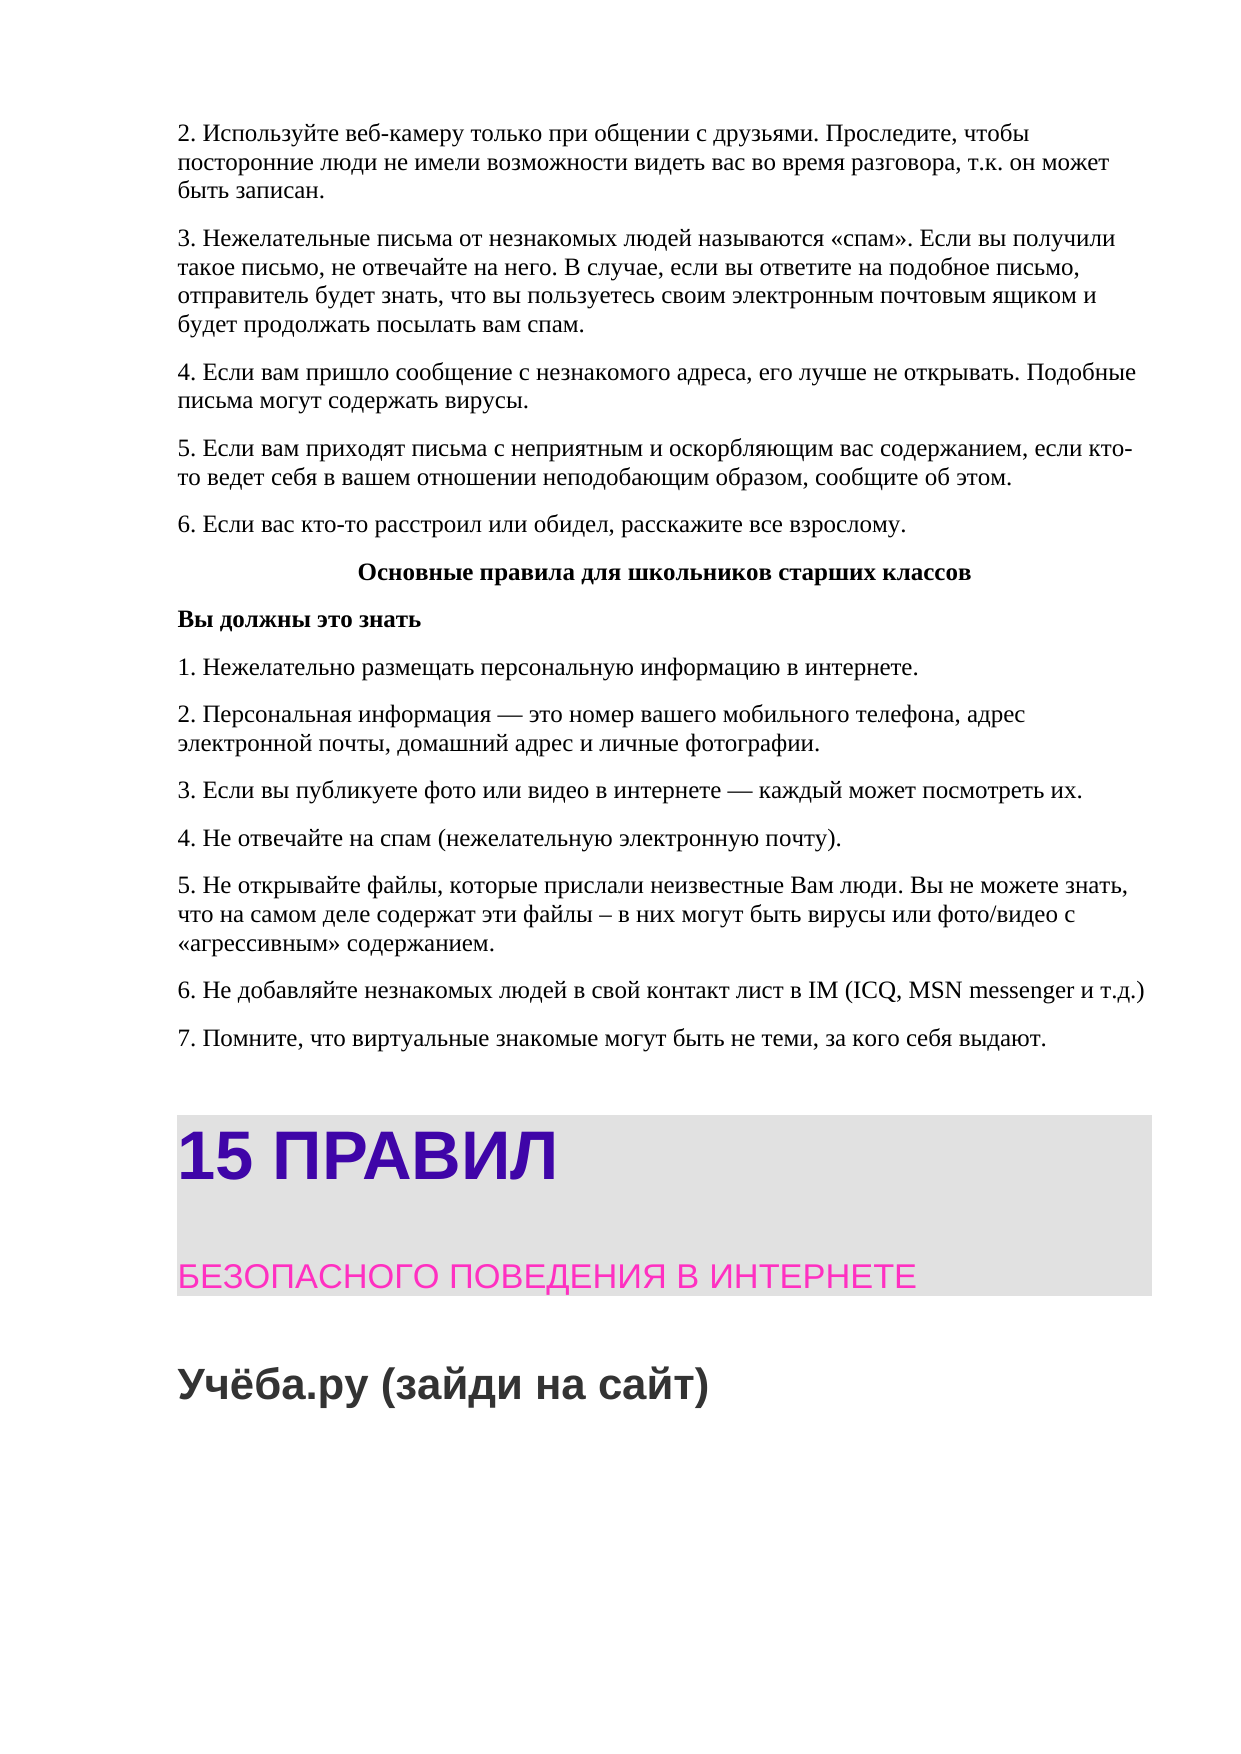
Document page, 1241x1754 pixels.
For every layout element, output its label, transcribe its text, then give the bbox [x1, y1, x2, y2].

text 3. Нежелательные письма от незнакомых людей называются «спам». Если вы получили такое письмо, не отвечайте на него. В случае, если вы ответите на подобное письмо, отправитель будет знать, что вы пользуетесь своим электронным почтовым ящиком и будет продолжать посылать вам спам. [177, 223, 1152, 338]
text 1. Нежелательно размещать персональную информацию в интернете. [177, 652, 1152, 681]
text 3. Если вы публикуете фото или видео в интернете — каждый может посмотреть их. [177, 776, 1152, 804]
text Вы должны это знать [177, 604, 1152, 633]
text БЕЗОПАСНОГО ПОВЕДЕНИЯ В ИНТЕРНЕТЕ [177, 1256, 1152, 1296]
text 15 ПРАВИЛ [177, 1115, 1152, 1194]
text 6. Не добавляйте незнакомых людей в свой контакт лист в IM (ICQ, MSN messenger и т.д.) [177, 976, 1152, 1004]
text 6. Если вас кто-то расстроил или обидел, расскажите все взрослому. [177, 509, 1152, 538]
text 7. Помните, что виртуальные знакомые могут быть не теми, за кого себя выдают. [177, 1023, 1152, 1052]
text 4. Не отвечайте на спам (нежелательную электронную почту). [177, 823, 1152, 852]
text Учёба.ру (зайди на сайт) [177, 1358, 1152, 1409]
text 5. Если вам приходят письма с неприятным и оскорбляющим вас содержанием, если кто-то ведет себя в вашем отношении неподобающим образом, сообщите об этом. [177, 433, 1152, 491]
text Основные правила для школьников старших классов [177, 557, 1152, 586]
text 2. Персональная информация — это номер вашего мобильного телефона, адрес электронной почты, домашний адрес и личные фотографии. [177, 699, 1152, 757]
text 2. Используйте веб-камеру только при общении с друзьями. Проследите, чтобы посторонние люди не имели возможности видеть вас во время разговора, т.к. он может быть записан. [177, 118, 1152, 204]
text 4. Если вам пришло сообщение с незнакомого адреса, его лучше не открывать. Подобные письма могут содержать вирусы. [177, 357, 1152, 414]
text 5. Не открывайте файлы, которые прислали неизвестные Вам люди. Вы не можете знать, что на самом деле содержат эти файлы – в них могут быть вирусы или фото/видео с «агрессивным» содержанием. [177, 871, 1152, 957]
